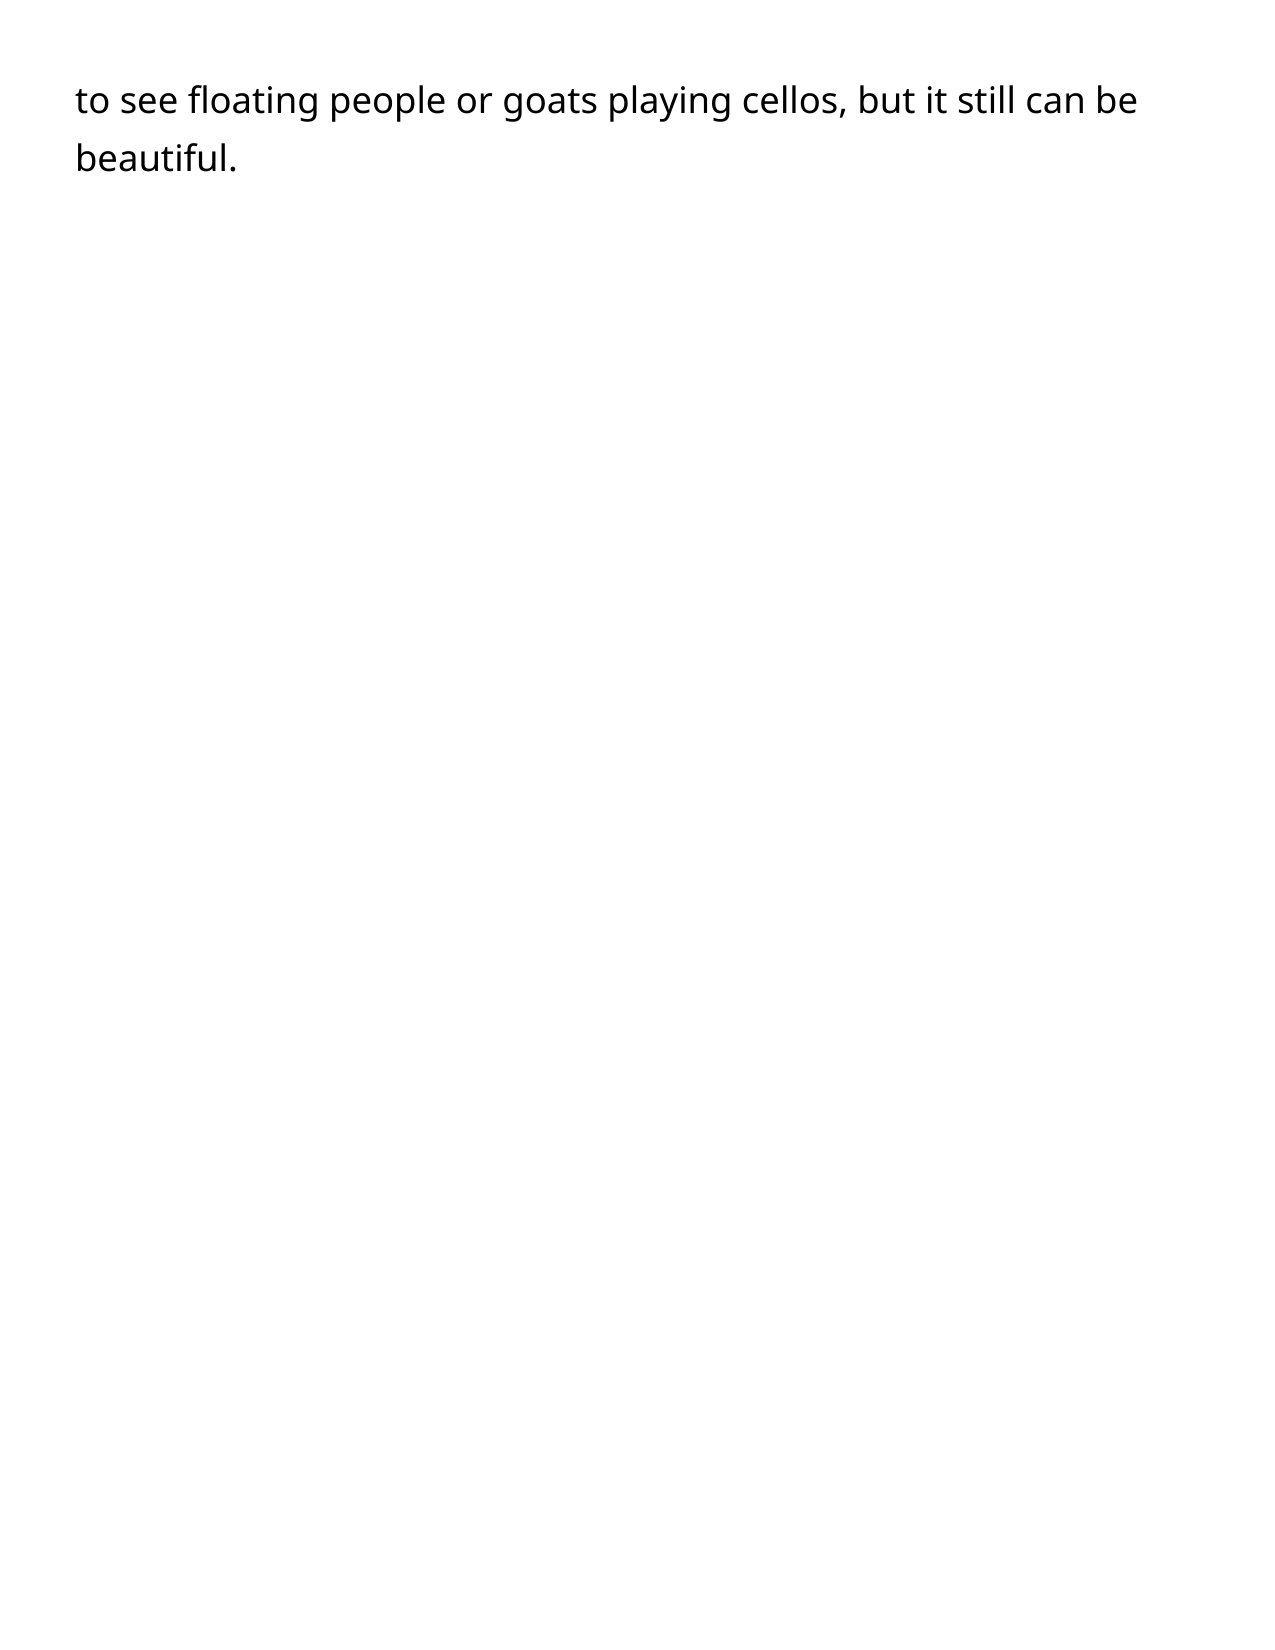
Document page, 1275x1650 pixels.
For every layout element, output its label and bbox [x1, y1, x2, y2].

text [75, 75, 1200, 182]
